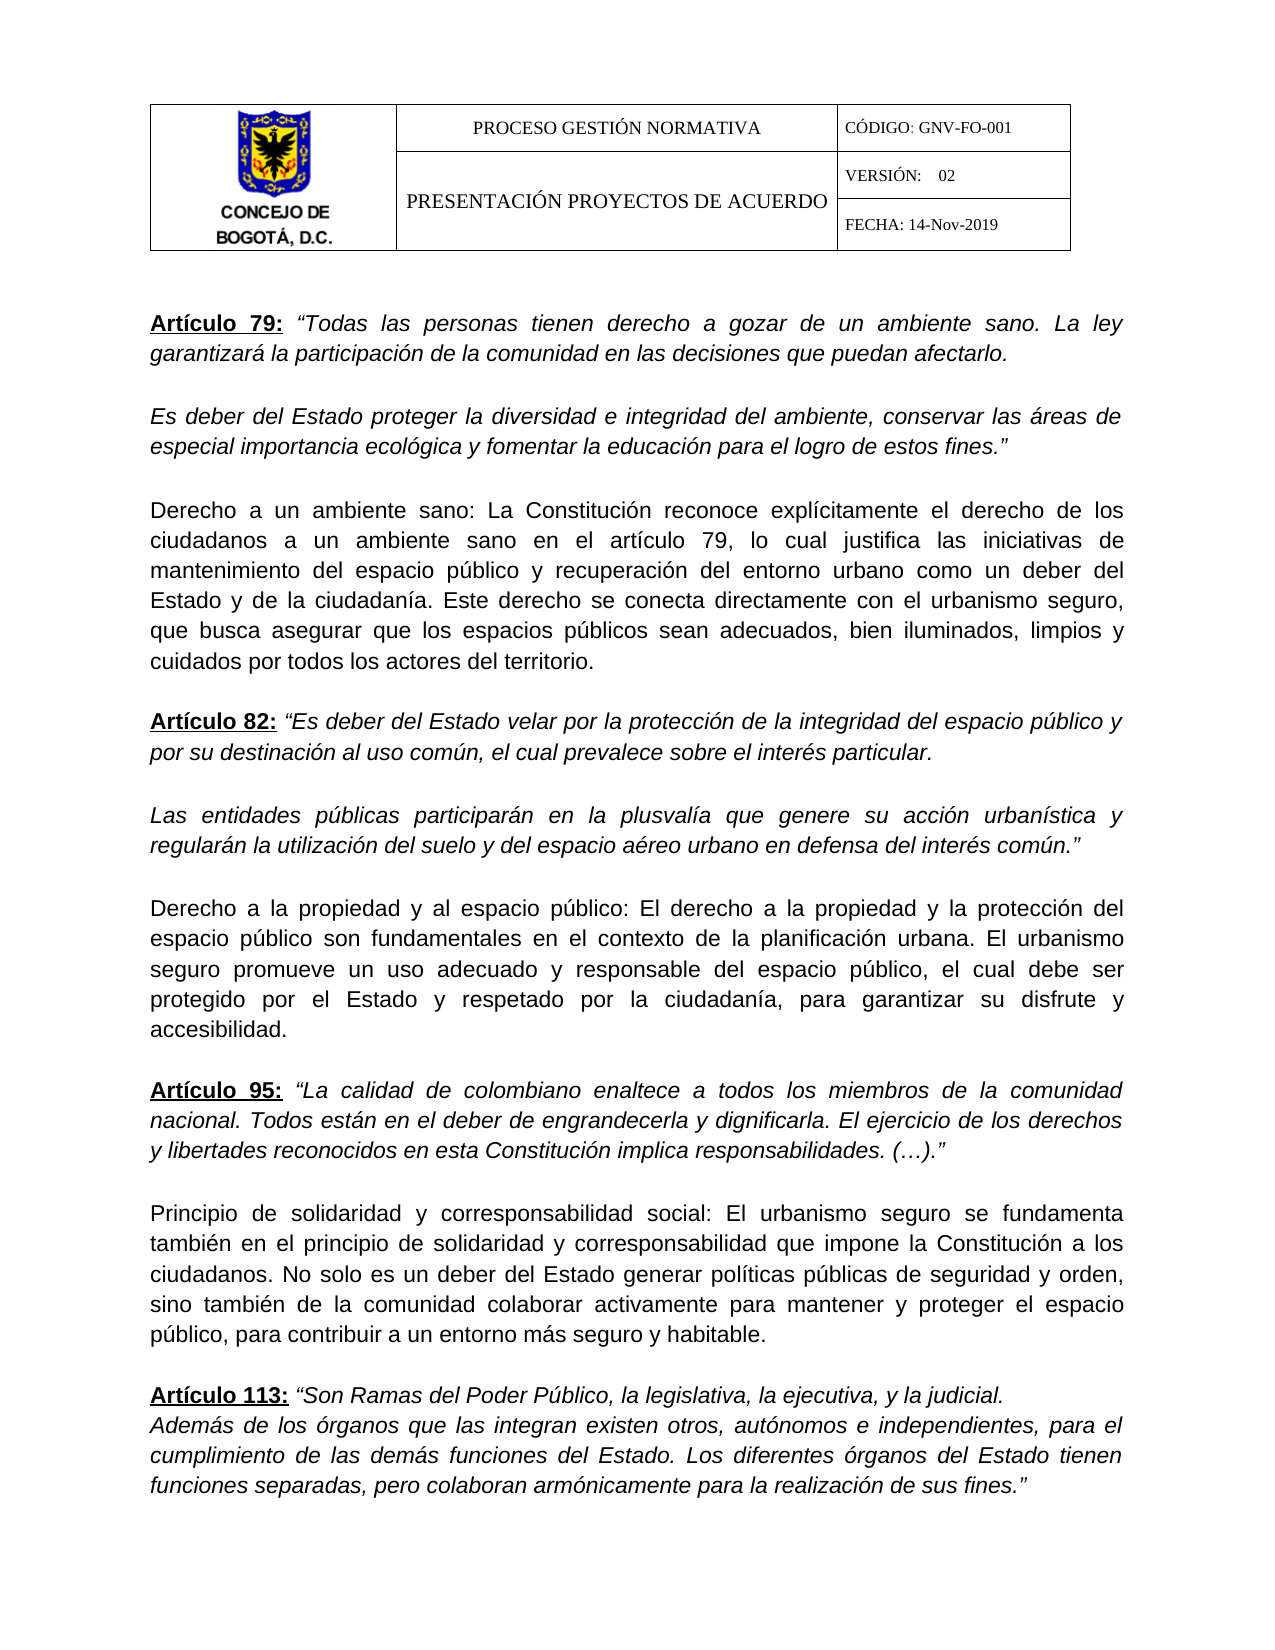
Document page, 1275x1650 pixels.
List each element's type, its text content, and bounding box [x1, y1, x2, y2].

text Además de los órganos que las integran existen otros, autónomos e independientes, para el cumplimiento de las demás funciones del Estado. Los diferentes órganos del Estado tienen funciones separadas, pero colaboran armónicamente para la realización de sus fines.” [150, 1412, 1125, 1499]
text Es deber del Estado proteger la diversidad e integridad del ambiente, conservar las áreas de especial importancia ecológica y fomentar la educación para el logro de estos fines.” [150, 403, 1125, 460]
text Principio de solidaridad y corresponsabilidad social: El urbanismo seguro se fundamenta también en el principio de solidaridad y corresponsabilidad que impone la Constitución a los ciudadanos. No solo es un deber del Estado generar políticas públicas de seguridad y orden, sino también de la comunidad colaborar activamente para mantener y proteger el espacio público, para contribuir a un entorno más seguro y habitable. [150, 1200, 1125, 1347]
text Las entidades públicas participarán en la plusvalía que genere su acción urbanística y regularán la utilización del suelo y del espacio aéreo urbano en defensa del interés común.” [150, 802, 1125, 858]
text Artículo 113: “Son Ramas del Poder Público, la legislativa, la ejecutiva, y la judicial. [150, 1382, 1125, 1408]
text Derecho a un ambiente sano: La Constitución reconoce explícitamente el derecho de los ciudadanos a un ambiente sano en el artículo 79, lo cual justifica las iniciativas de mantenimiento del espacio público y recuperación del entorno urbano como un deber del Estado y de la ciudadanía. Este derecho se conecta directamente con el urbanismo seguro, que busca asegurar que los espacios públicos sean adecuados, bien iluminados, limpios y cuidados por todos los actores del territorio. [150, 497, 1125, 674]
text Artículo 79: “Todas las personas tienen derecho a gozar de un ambiente sano. La ley garantizará la participación de la comunidad en las decisiones que puedan afectarlo. [150, 310, 1125, 366]
text Artículo 95: “La calidad de colombiano enaltece a todos los miembros de la comunidad nacional. Todos están en el deber de engrandecerla y dignificarla. El ejercicio de los derechos y libertades reconocidos en esta Constitución implica responsabilidades. (…).” [150, 1077, 1125, 1163]
picture [212, 104, 335, 250]
text Derecho a la propiedad y al espacio público: El derecho a la propiedad y la protección del espacio público son fundamentales en el contexto de la planificación urbana. El urbanismo seguro promueve un uso adecuado y responsable del espacio público, el cual debe ser protegido por el Estado y respetado por la ciudadanía, para garantizar su disfrute y accesibilidad. [150, 895, 1125, 1042]
text Artículo 82: “Es deber del Estado velar por la protección de la integridad del espacio público y por su destinación al uso común, el cual prevalece sobre el interés particular. [150, 708, 1125, 765]
